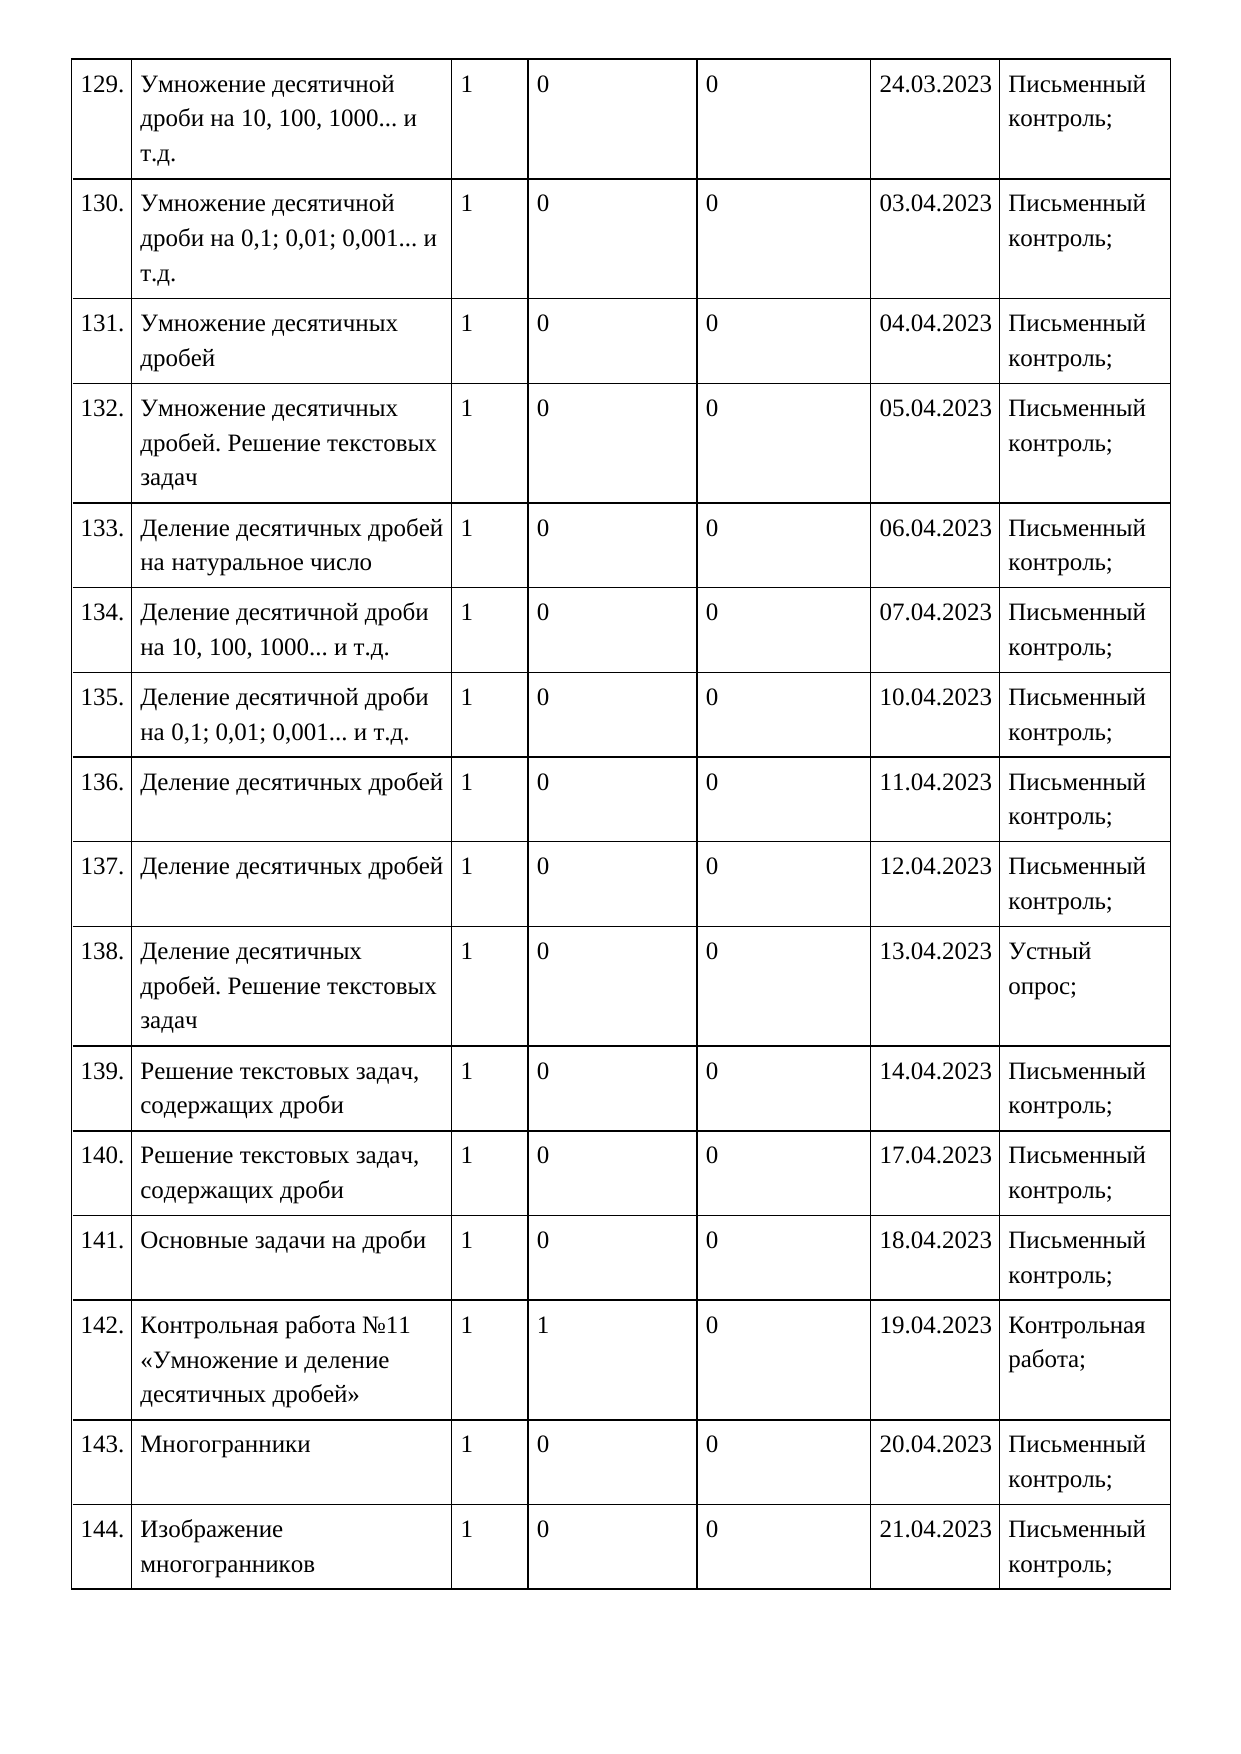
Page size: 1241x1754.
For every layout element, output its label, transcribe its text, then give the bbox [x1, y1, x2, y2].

table_cell 0 [529, 180, 696, 298]
table_cell Письменный контроль; [1000, 1047, 1170, 1130]
table_cell 04.04.2023 [871, 299, 999, 382]
table_cell 0 [698, 1132, 870, 1214]
table_cell 1 [452, 758, 527, 841]
table_cell Письменный контроль; [1000, 180, 1170, 298]
table_cell 140. [72, 1131, 131, 1214]
table_cell 13.04.2023 [871, 927, 999, 1045]
table_cell 0 [529, 1421, 696, 1504]
table_cell 1 [452, 384, 527, 502]
table_cell 06.04.2023 [871, 504, 999, 587]
table_cell 1 [452, 1132, 527, 1214]
table_cell Основные задачи на дроби [132, 1216, 451, 1299]
table_cell 0 [698, 504, 870, 587]
table_cell 1 [452, 1505, 527, 1588]
table_cell 0 [698, 588, 870, 671]
table_cell Письменный контроль; [1000, 1421, 1170, 1504]
table_cell 0 [698, 842, 870, 926]
table_cell Письменный контроль; [1000, 504, 1170, 587]
table_cell 1 [452, 1047, 527, 1130]
table_cell 136. [72, 757, 131, 841]
table_cell Письменный контроль; [1000, 299, 1170, 382]
table_cell Многогранники [132, 1421, 451, 1504]
table_cell 0 [698, 927, 870, 1045]
table_cell 141. [72, 1216, 131, 1299]
table_cell 10.04.2023 [871, 673, 999, 756]
table_cell 0 [698, 384, 870, 502]
table_cell 1 [452, 588, 527, 671]
table_cell 0 [698, 299, 870, 382]
table_cell 19.04.2023 [871, 1301, 999, 1419]
table_cell 14.04.2023 [871, 1047, 999, 1130]
table_cell 1 [452, 1301, 527, 1419]
table_cell 1 [452, 180, 527, 298]
table_header 0 [529, 60, 696, 178]
table_cell 1 [452, 299, 527, 382]
table_cell 0 [529, 673, 696, 756]
table_cell Устный опрос; [1000, 927, 1170, 1045]
table_cell 12.04.2023 [871, 842, 999, 926]
table_cell Умножение десятичной дроби на 0,1; 0,01; 0,001... и т.д. [132, 180, 451, 298]
table_cell Деление десятичной дроби на 10, 100, 1000... и т.д. [132, 588, 451, 671]
table_cell 0 [529, 758, 696, 841]
table_cell Умножение десятичных дробей. Решение текстовых задач [132, 384, 451, 502]
table_cell Контрольная работа №11 «Умножение и деление десятичных дробей» [132, 1301, 451, 1419]
table_cell 21.04.2023 [871, 1505, 999, 1588]
table_cell 1 [452, 504, 527, 587]
table_header Письменный контроль; [1000, 60, 1170, 178]
table_cell 17.04.2023 [871, 1132, 999, 1214]
table_cell 134. [72, 588, 131, 671]
table_cell 0 [698, 180, 870, 298]
table_cell 1 [452, 1216, 527, 1299]
table_cell 135. [72, 673, 131, 756]
table_cell 1 [452, 927, 527, 1045]
table_cell 130. [72, 179, 131, 298]
table_cell 1 [452, 673, 527, 756]
table_cell 0 [529, 842, 696, 926]
table_cell 143. [72, 1420, 131, 1504]
table_cell 20.04.2023 [871, 1421, 999, 1504]
table_cell Деление десятичных дробей. Решение текстовых задач [132, 927, 451, 1045]
table_cell Письменный контроль; [1000, 673, 1170, 756]
table_cell Письменный контроль; [1000, 1505, 1170, 1588]
table_cell Решение текстовых задач, содержащих дроби [132, 1132, 451, 1214]
table_cell Письменный контроль; [1000, 842, 1170, 926]
table_cell 03.04.2023 [871, 180, 999, 298]
table_cell 0 [529, 384, 696, 502]
table_cell 0 [529, 588, 696, 671]
table_cell 0 [698, 673, 870, 756]
table_cell 144. [72, 1505, 131, 1588]
table_cell 0 [529, 299, 696, 382]
table_cell 138. [72, 927, 131, 1045]
table_cell 0 [529, 1047, 696, 1130]
table_cell 05.04.2023 [871, 384, 999, 502]
table_cell 1 [452, 842, 527, 926]
table_cell 1 [452, 1421, 527, 1504]
table_cell Деление десятичных дробей [132, 758, 451, 841]
table_cell Деление десятичной дроби на 0,1; 0,01; 0,001... и т.д. [132, 673, 451, 756]
table_cell 133. [72, 503, 131, 587]
table_cell 0 [698, 758, 870, 841]
table_cell 18.04.2023 [871, 1216, 999, 1299]
table_cell Изображение многогранников [132, 1505, 451, 1588]
table_cell Решение текстовых задач, содержащих дроби [132, 1047, 451, 1130]
table_cell Умножение десятичных дробей [132, 299, 451, 382]
table_cell 139. [72, 1046, 131, 1130]
table_cell 0 [529, 1132, 696, 1214]
table_header Умножение десятичной дроби на 10, 100, 1000... и т.д. [132, 60, 451, 178]
table_cell 132. [72, 384, 131, 502]
table_cell Письменный контроль; [1000, 758, 1170, 841]
table_cell 0 [698, 1301, 870, 1419]
table_cell 137. [72, 842, 131, 926]
table_cell 0 [529, 504, 696, 587]
table_cell 0 [529, 927, 696, 1045]
table_cell Письменный контроль; [1000, 1216, 1170, 1299]
table_cell Деление десятичных дробей на натуральное число [132, 504, 451, 587]
table_cell 11.04.2023 [871, 758, 999, 841]
table_header 0 [698, 60, 870, 178]
table_cell Деление десятичных дробей [132, 842, 451, 926]
table_cell 0 [698, 1216, 870, 1299]
table_cell Письменный контроль; [1000, 588, 1170, 671]
table_cell Письменный контроль; [1000, 384, 1170, 502]
table_cell 1 [529, 1301, 696, 1419]
table_header 24.03.2023 [871, 60, 999, 178]
table_cell Письменный контроль; [1000, 1132, 1170, 1214]
table_header 1 [452, 60, 527, 178]
table_cell 0 [698, 1505, 870, 1588]
table_cell Контрольная работа; [1000, 1301, 1170, 1419]
table_cell 142. [72, 1300, 131, 1419]
table_cell 131. [72, 299, 131, 382]
table_cell 0 [529, 1505, 696, 1588]
table_header 129. [72, 60, 131, 178]
table_cell 0 [529, 1216, 696, 1299]
table_cell 07.04.2023 [871, 588, 999, 671]
table_cell 0 [698, 1047, 870, 1130]
table_cell 0 [698, 1421, 870, 1504]
